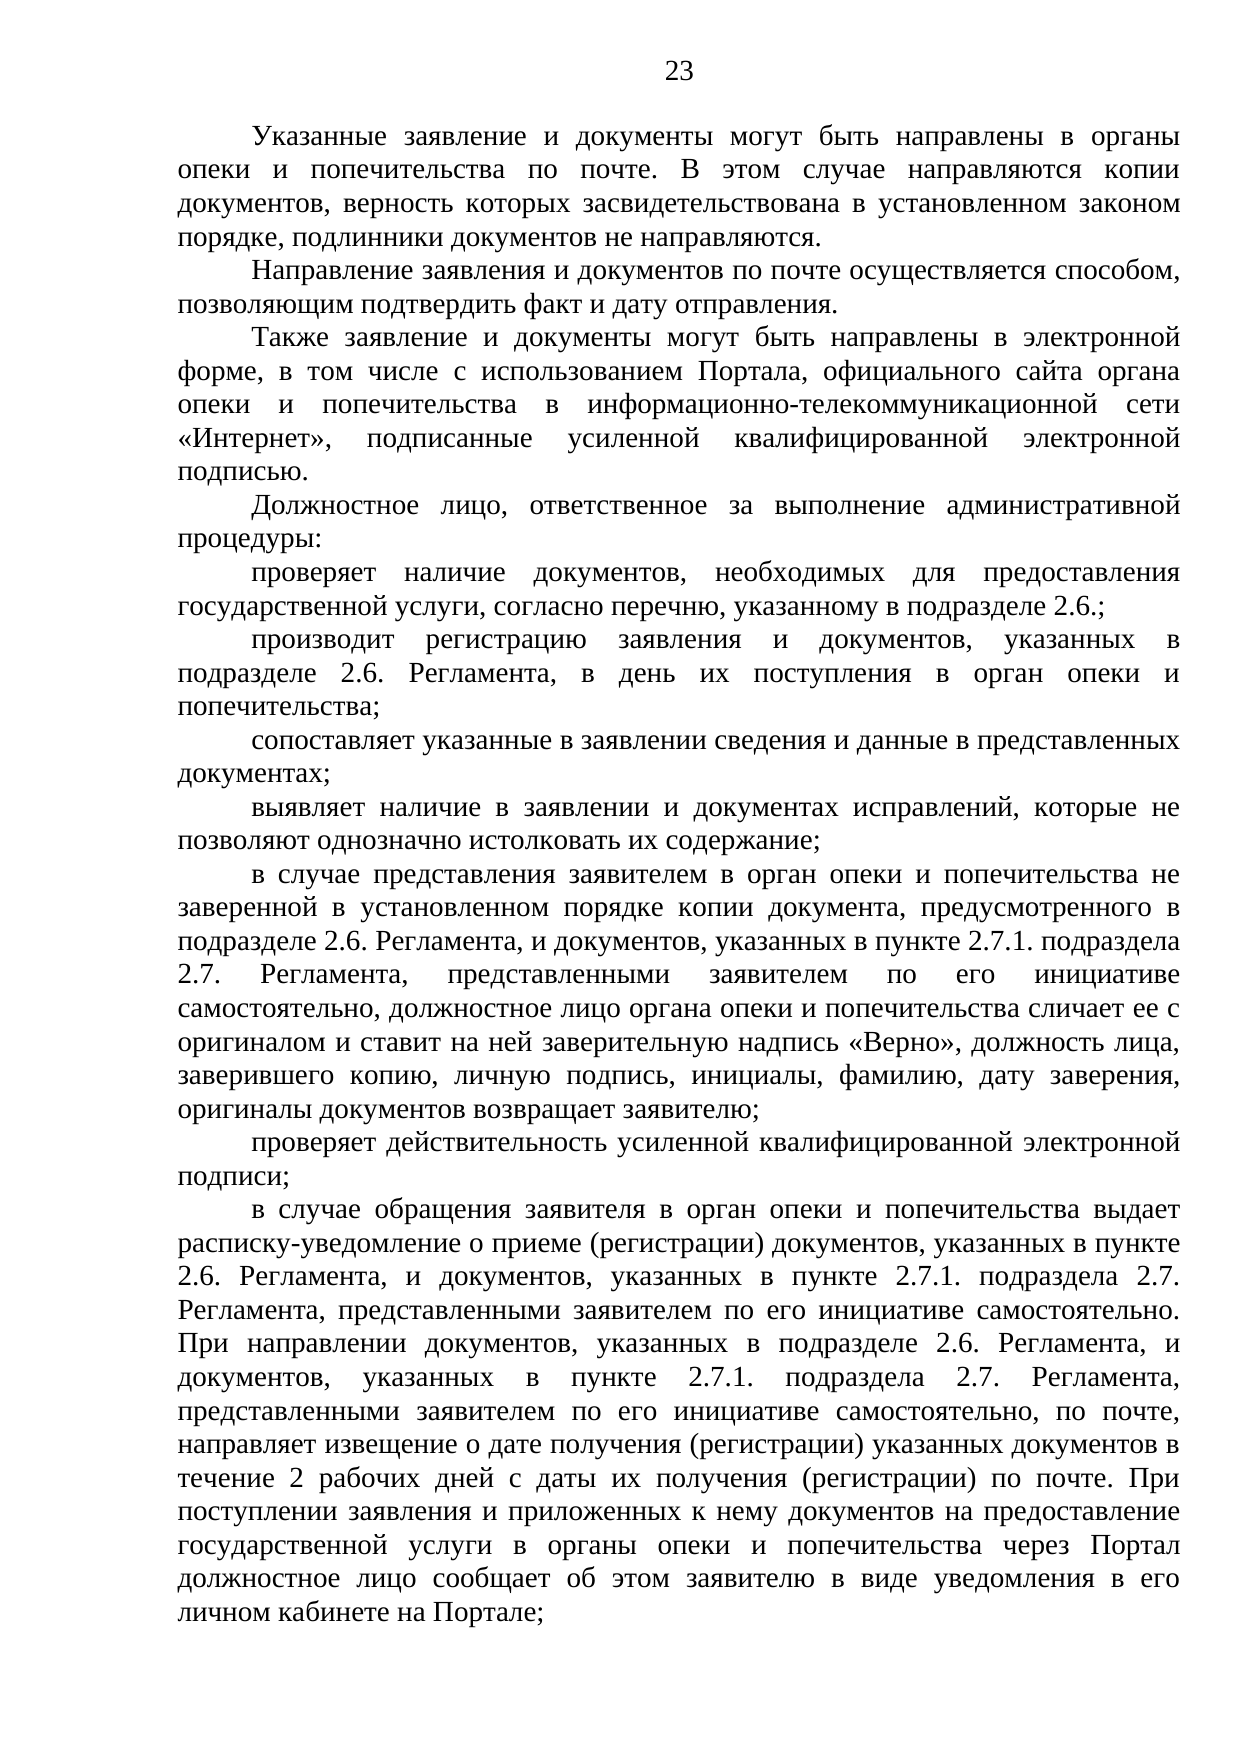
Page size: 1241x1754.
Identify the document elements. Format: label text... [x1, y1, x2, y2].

text выявляет наличие в заявлении и документах исправлений, которые не позволяют однозначно истолковать их содержание; [177, 789, 1181, 856]
text Также заявление и документы могут быть направлены в электронной форме, в том числе с использованием Портала, официального сайта органа опеки и попечительства в информационно-телекоммуникационной сети «Интернет», подписанные усиленной квалифицированной электронной подписью. [177, 319, 1181, 487]
text проверяет действительность усиленной квалифицированной электронной подписи; [177, 1124, 1181, 1191]
text производит регистрацию заявления и документов, указанных в подразделе 2.6. Регламента, в день их поступления в орган опеки и попечительства; [177, 621, 1181, 722]
text сопоставляет указанные в заявлении сведения и данные в представленных документах; [177, 722, 1181, 789]
text Указанные заявление и документы могут быть направлены в органы опеки и попечительства по почте. В этом случае направляются копии документов, верность которых засвидетельствована в установленном законом порядке, подлинники документов не направляются. [177, 118, 1181, 252]
text проверяет наличие документов, необходимых для предоставления государственной услуги, согласно перечню, указанному в подразделе 2.6.; [177, 554, 1181, 621]
text в случае представления заявителем в орган опеки и попечительства не заверенной в установленном порядке копии документа, предусмотренного в подразделе 2.6. Регламента, и документов, указанных в пункте 2.7.1. подраздела 2.7. Регламента, представленными заявителем по его инициативе самостоятельно, должностное лицо органа опеки и попечительства сличает ее с оригиналом и ставит на ней заверительную надпись «Верно», должность лица, заверившего копию, личную подпись, инициалы, фамилию, дату заверения, оригиналы документов возвращает заявителю; [177, 856, 1181, 1124]
text Направление заявления и документов по почте осуществляется способом, позволяющим подтвердить факт и дату отправления. [177, 252, 1181, 319]
text в случае обращения заявителя в орган опеки и попечительства выдает расписку-уведомление о приеме (регистрации) документов, указанных в пункте 2.6. Регламента, и документов, указанных в пункте 2.7.1. подраздела 2.7. Регламента, представленными заявителем по его инициативе самостоятельно. При направлении документов, указанных в подразделе 2.6. Регламента, и документов, указанных в пункте 2.7.1. подраздела 2.7. Регламента, представленными заявителем по его инициативе самостоятельно, по почте, направляет извещение о дате получения (регистрации) указанных документов в течение 2 рабочих дней с даты их получения (регистрации) по почте. При поступлении заявления и приложенных к нему документов на предоставление государственной услуги в органы опеки и попечительства через Портал должностное лицо сообщает об этом заявителю в виде уведомления в его личном кабинете на Портале; [177, 1191, 1181, 1627]
text Должностное лицо, ответственное за выполнение административной процедуры: [177, 487, 1181, 554]
